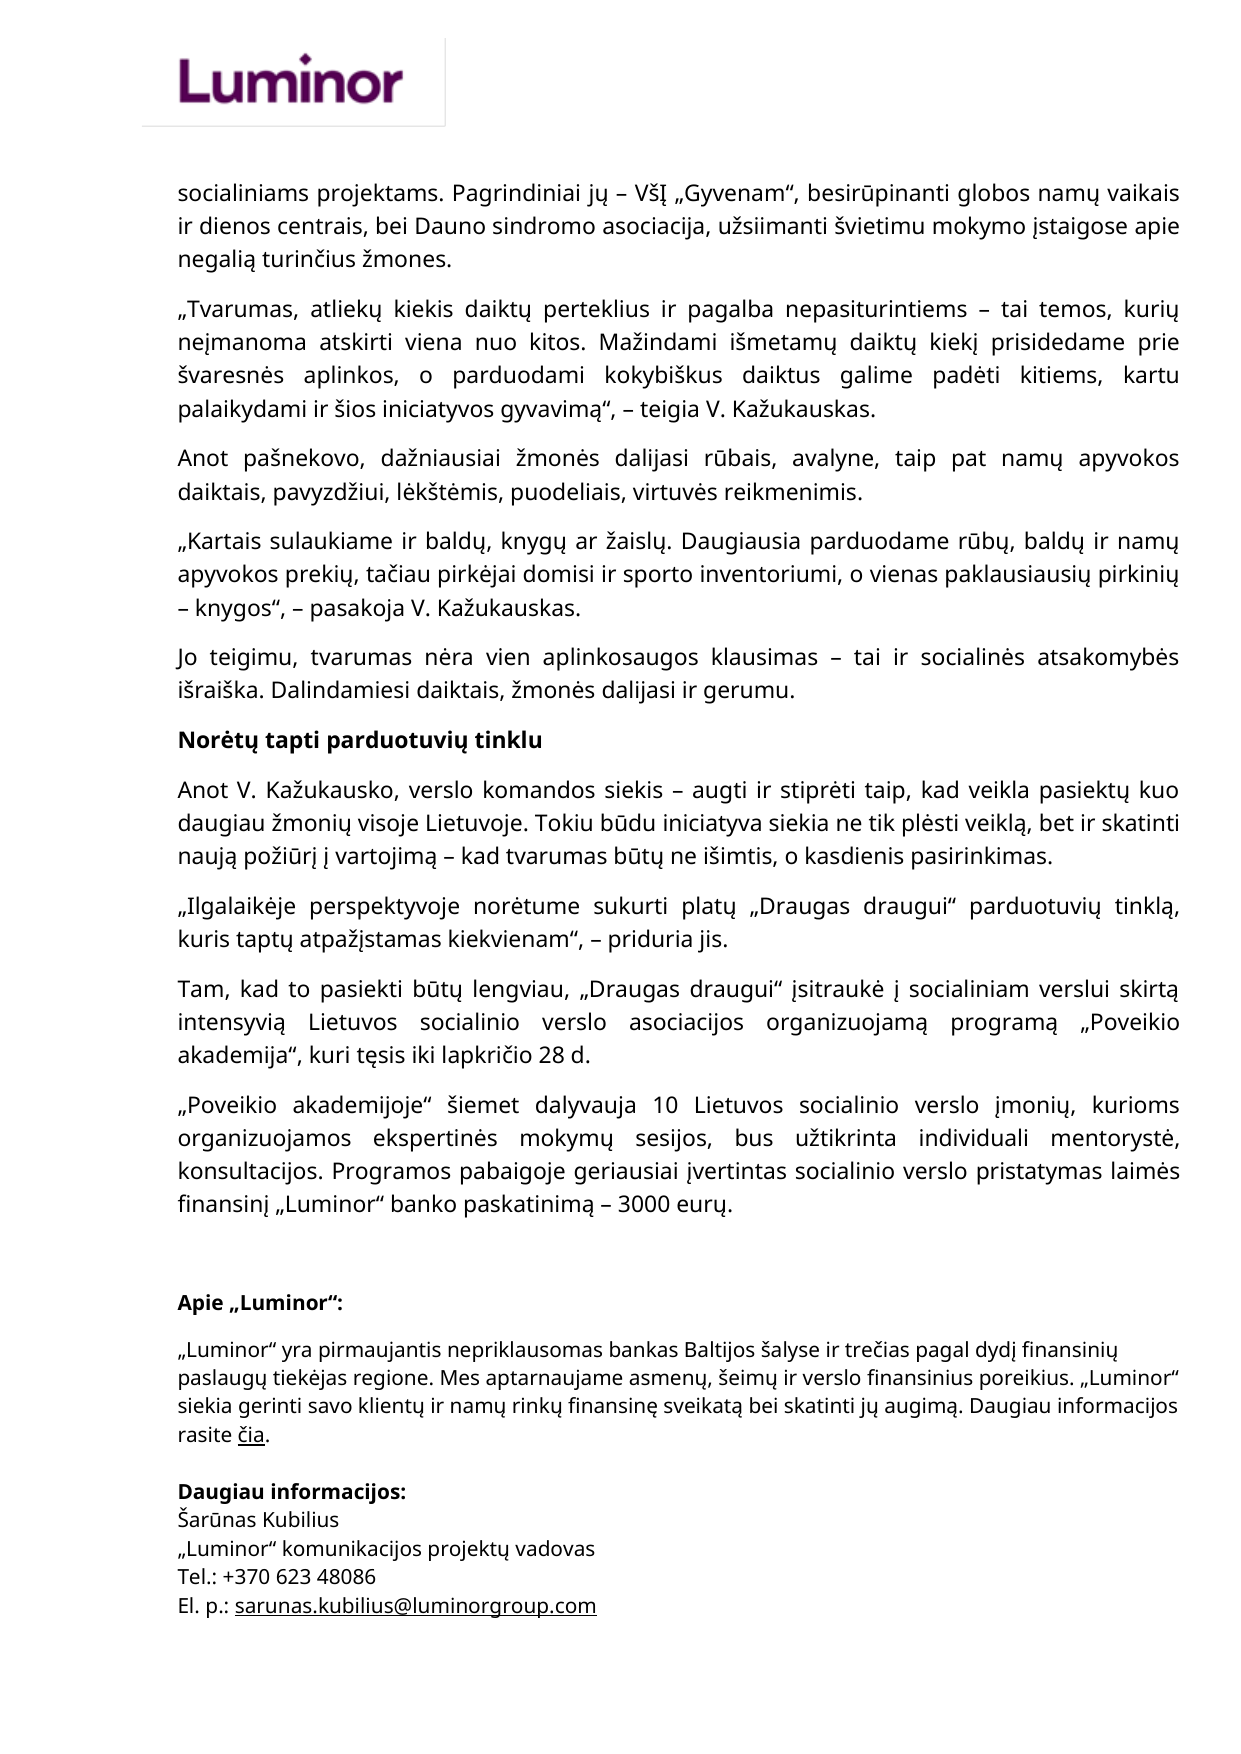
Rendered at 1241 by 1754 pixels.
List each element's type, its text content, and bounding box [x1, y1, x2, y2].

text „Ilgalaikėje perspektyvoje norėtume sukurti platų „Draugas draugui“ parduotuvių tinklą, kuris taptų atpažįstamas kiekvienam“, – priduria jis. [177, 890, 1181, 954]
text Tam, kad to pasiekti būtų lengviau, „Draugas draugui“ įsitraukė į socialiniam verslui skirtą intensyvią Lietuvos socialinio verslo asociacijos organizuojamą programą „Poveikio akademija“, kuri tęsis iki lapkričio 28 d. [177, 973, 1181, 1071]
text „Luminor“ yra pirmaujantis nepriklausomas bankas Baltijos šalyse ir trečias pagal dydį finansinių paslaugų tiekėjas regione. Mes aptarnaujame asmenų, šeimų ir verslo finansinius poreikius. „Luminor“ siekia gerinti savo klientų ir namų rinkų finansinę sveikatą bei skatinti jų augimą. Daugiau informacijos rasite čia. [177, 1335, 1181, 1448]
text Daugiau informacijos: [177, 1477, 1181, 1505]
text Jo teigimu, tvarumas nėra vien aplinkosaugos klausimas – tai ir socialinės atsakomybės išraiška. Dalindamiesi daiktais, žmonės dalijasi ir gerumu. [177, 641, 1181, 706]
text Norėtų tapti parduotuvių tinklu [177, 724, 1181, 756]
text Anot V. Kažukausko, verslo komandos siekis – augti ir stiprėti taip, kad veikla pasiektų kuo daugiau žmonių visoje Lietuvoje. Tokiu būdu iniciatyva siekia ne tik plėsti veiklą, bet ir skatinti naują požiūrį į vartojimą – kad tvarumas būtų ne išimtis, o kasdienis pasirinkimas. [177, 774, 1181, 872]
text El. p.: sarunas.kubilius@luminorgroup.com [177, 1591, 1181, 1619]
text Apie „Luminor“: [177, 1288, 1181, 1316]
text Šarūnas Kubilius [177, 1505, 1181, 1534]
text „Tvarumas, atliekų kiekis daiktų perteklius ir pagalba nepasiturintiems – tai temos, kurių neįmanoma atskirti viena nuo kitos. Mažindami išmetamų daiktų kiekį prisidedame prie švaresnės aplinkos, o parduodami kokybiškus daiktus galime padėti kitiems, kartu palaikydami ir šios iniciatyvos gyvavimą“, – teigia V. Kažukauskas. [177, 293, 1181, 424]
text „Poveikio akademijoje“ šiemet dalyvauja 10 Lietuvos socialinio verslo įmonių, kurioms organizuojamos ekspertinės mokymų sesijos, bus užtikrinta individuali mentorystė, konsultacijos. Programos pabaigoje geriausiai įvertintas socialinio verslo pristatymas laimės finansinį „Luminor“ banko paskatinimą – 3000 eurų. [177, 1089, 1181, 1220]
text „Luminor“ komunikacijos projektų vadovas [177, 1534, 1181, 1562]
picture [141, 38, 447, 128]
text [177, 177, 1181, 275]
text Tel.: +370 623 48086 [177, 1562, 1181, 1591]
text Anot pašnekovo, dažniausiai žmonės dalijasi rūbais, avalyne, taip pat namų apyvokos daiktais, pavyzdžiui, lėkštėmis, puodeliais, virtuvės reikmenimis. [177, 442, 1181, 507]
text „Kartais sulaukiame ir baldų, knygų ar žaislų. Daugiausia parduodame rūbų, baldų ir namų apyvokos prekių, tačiau pirkėjai domisi ir sporto inventoriumi, o vienas paklausiausių pirkinių – knygos“, – pasakoja V. Kažukauskas. [177, 525, 1181, 623]
